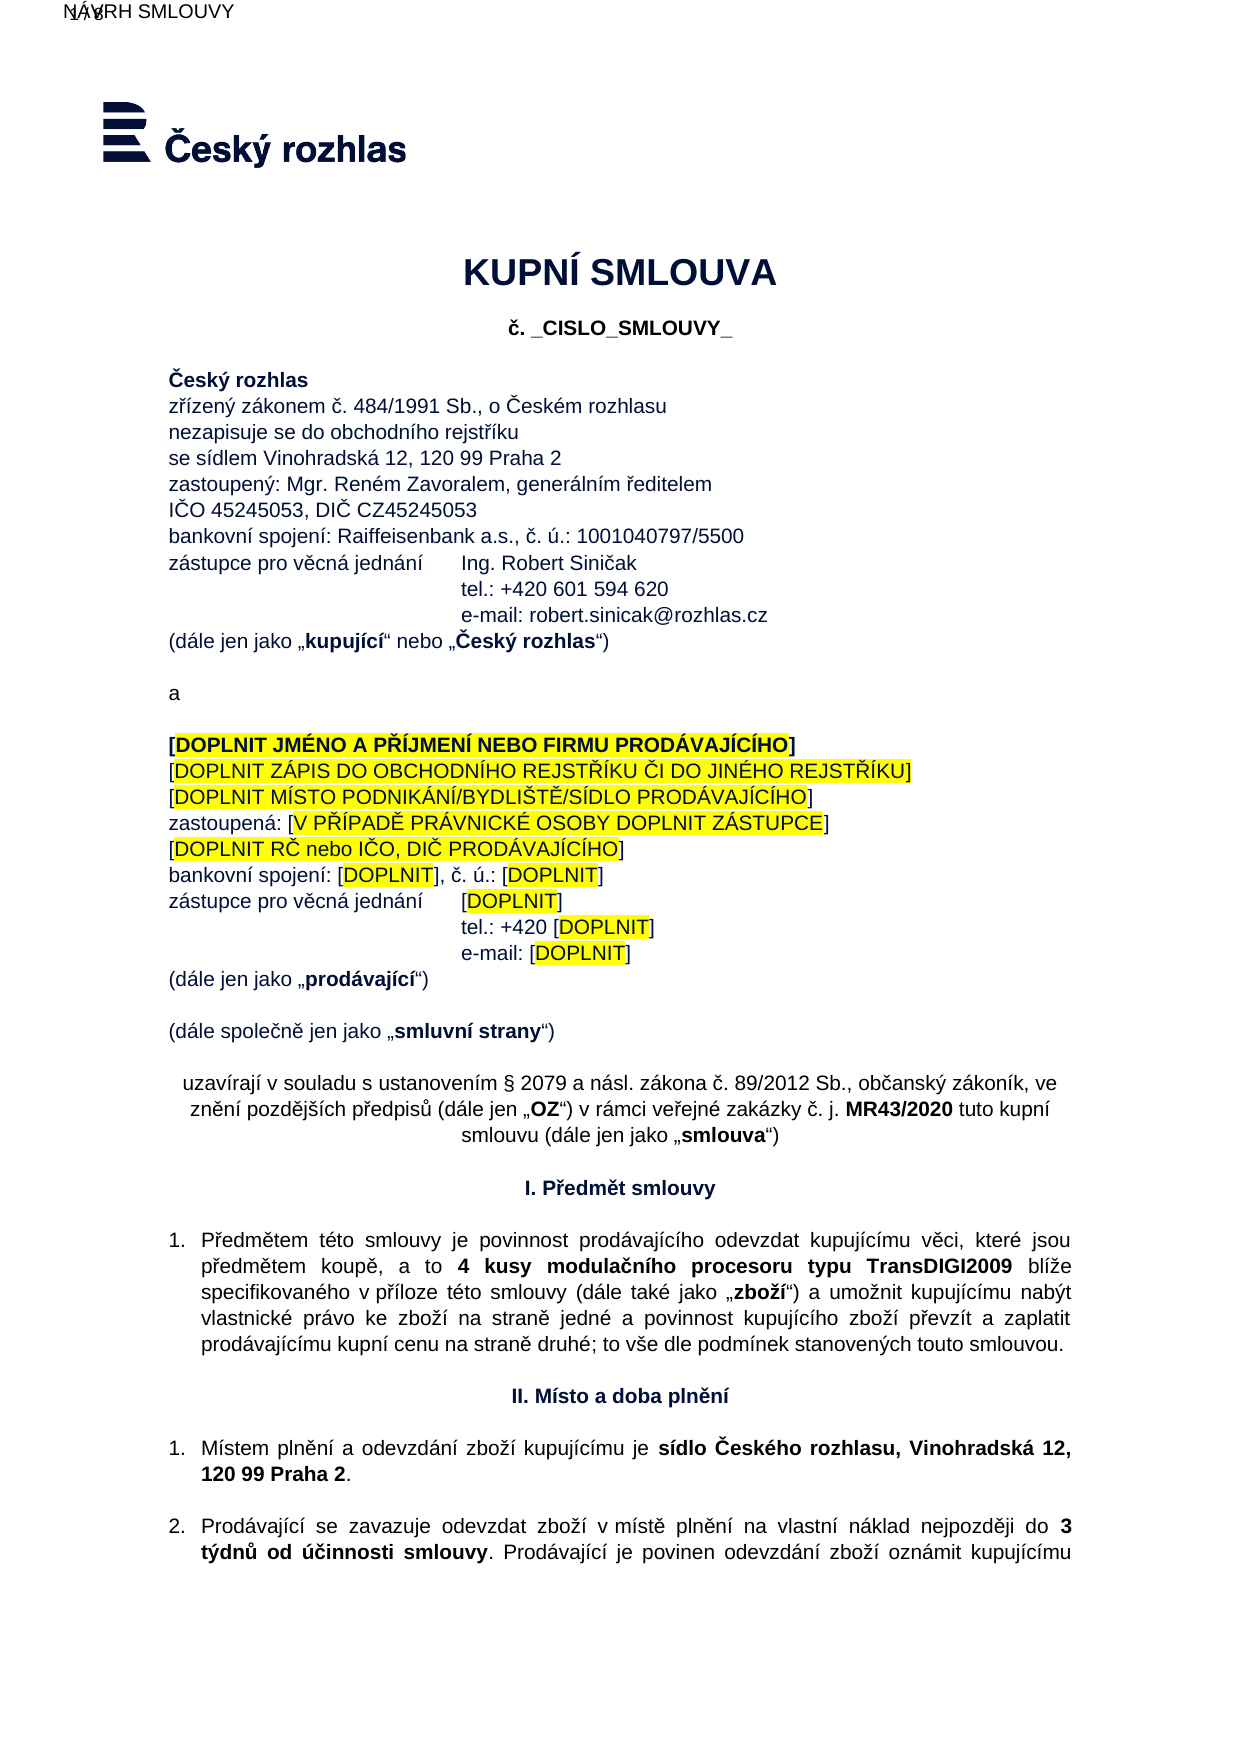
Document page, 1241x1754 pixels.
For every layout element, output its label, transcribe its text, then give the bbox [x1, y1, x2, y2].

list Předmětem této smlouvy je povinnost prodávajícího odevzdat kupujícímu věci, které jsou předmětem koupě, a to 4 kusy modulačního procesoru typu TransDIGI2009 blíže specifikovaného v příloze této smlouvy (dále také jako „zboží“) a umožnit kupujícímu nabýt vlastnické právo ke zboží na straně jedné a povinnost kupujícího zboží převzít a zaplatit prodávajícímu kupní cenu na straně druhé; to vše dle podmínek stanovených touto smlouvou. [168, 1226, 1072, 1356]
text tel.: +420 601 594 620 [168, 575, 1072, 601]
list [168, 1513, 1072, 1565]
text e-mail: robert.sinicak@rozhlas.cz [168, 601, 1072, 627]
text e-mail: [DOPLNIT] [168, 940, 1072, 966]
picture [103, 102, 406, 168]
text [DOPLNIT JMÉNO A PŘÍJMENÍ NEBO FIRMU PRODÁVAJÍCÍHO] [168, 731, 1072, 757]
subtitle Místo a doba plnění [168, 1382, 1072, 1408]
list Místem plnění a odevzdání zboží kupujícímu je sídlo Českého rozhlasu, Vinohradská 12, 120 99 Praha 2. [168, 1434, 1072, 1487]
text bankovní spojení: [DOPLNIT], č. ú.: [DOPLNIT] [168, 862, 1072, 888]
text (dále jen jako „prodávající“) [168, 966, 1072, 992]
text Český rozhlas [168, 367, 1072, 393]
text zastoupená: [V PŘÍPADĚ PRÁVNICKÉ OSOBY DOPLNIT ZÁSTUPCE] [168, 809, 1072, 836]
text bankovní spojení: Raiffeisenbank a.s., č. ú.: 1001040797/5500 [168, 523, 1072, 549]
subtitle Předmět smlouvy [168, 1174, 1072, 1200]
text [DOPLNIT RČ nebo IČO, DIČ PRODÁVAJÍCÍHO] [168, 836, 1072, 862]
text zřízený zákonem č. 484/1991 Sb., o Českém rozhlasu [168, 393, 1072, 419]
text [DOPLNIT ZÁPIS DO OBCHODNÍHO REJSTŘÍKU ČI DO JINÉHO REJSTŘÍKU] [168, 757, 1072, 783]
text tel.: +420 [DOPLNIT] [168, 914, 1072, 940]
title KUPNÍ SMLOUVA [168, 250, 1072, 294]
text č. _CISLO_SMLOUVY_ [168, 315, 1072, 341]
text zástupce pro věcná jednání [DOPLNIT] [168, 888, 1072, 914]
text nezapisuje se do obchodního rejstříku [168, 419, 1072, 445]
text se sídlem Vinohradská 12, 120 99 Praha 2 [168, 445, 1072, 471]
text zástupce pro věcná jednání Ing. Robert Siničak [168, 549, 1072, 575]
text IČO 45245053, DIČ CZ45245053 [168, 497, 1072, 523]
text (dále jen jako „kupující“ nebo „Český rozhlas“) [168, 627, 1072, 653]
text [DOPLNIT MÍSTO PODNIKÁNÍ/BYDLIŠTĚ/SÍDLO PRODÁVAJÍCÍHO] [168, 783, 1072, 809]
text zastoupený: Mgr. Reném Zavoralem, generálním ředitelem [168, 471, 1072, 497]
text uzavírají v souladu s ustanovením § 2079 a násl. zákona č. 89/2012 Sb., občanský zákoník, ve znění pozdějších předpisů (dále jen „OZ“) v rámci veřejné zakázky č. j. MR43/2020 tuto kupní smlouvu (dále jen jako „smlouva“) [168, 1070, 1072, 1148]
text a [168, 679, 1072, 705]
text (dále společně jen jako „smluvní strany“) [168, 1018, 1072, 1044]
